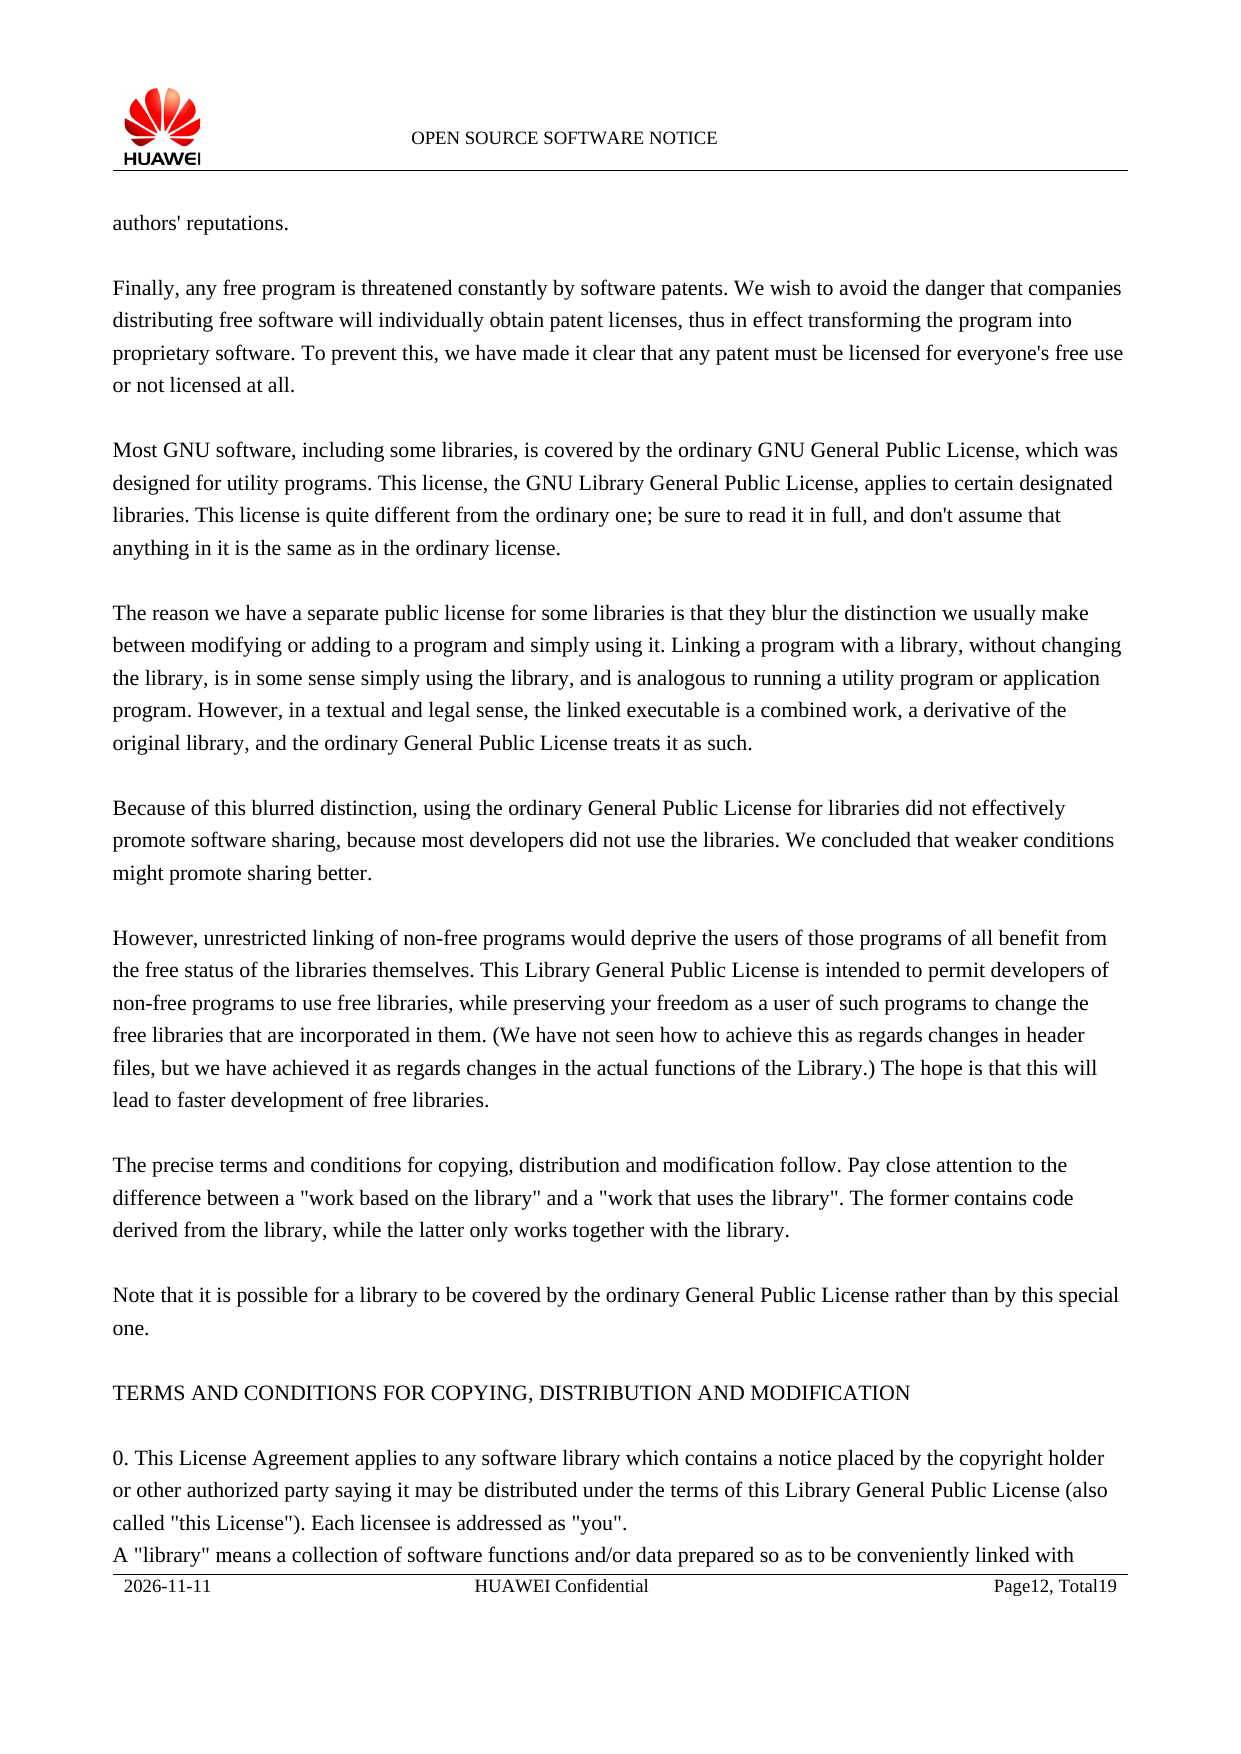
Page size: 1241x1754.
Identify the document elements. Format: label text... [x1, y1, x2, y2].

picture [124, 88, 201, 165]
